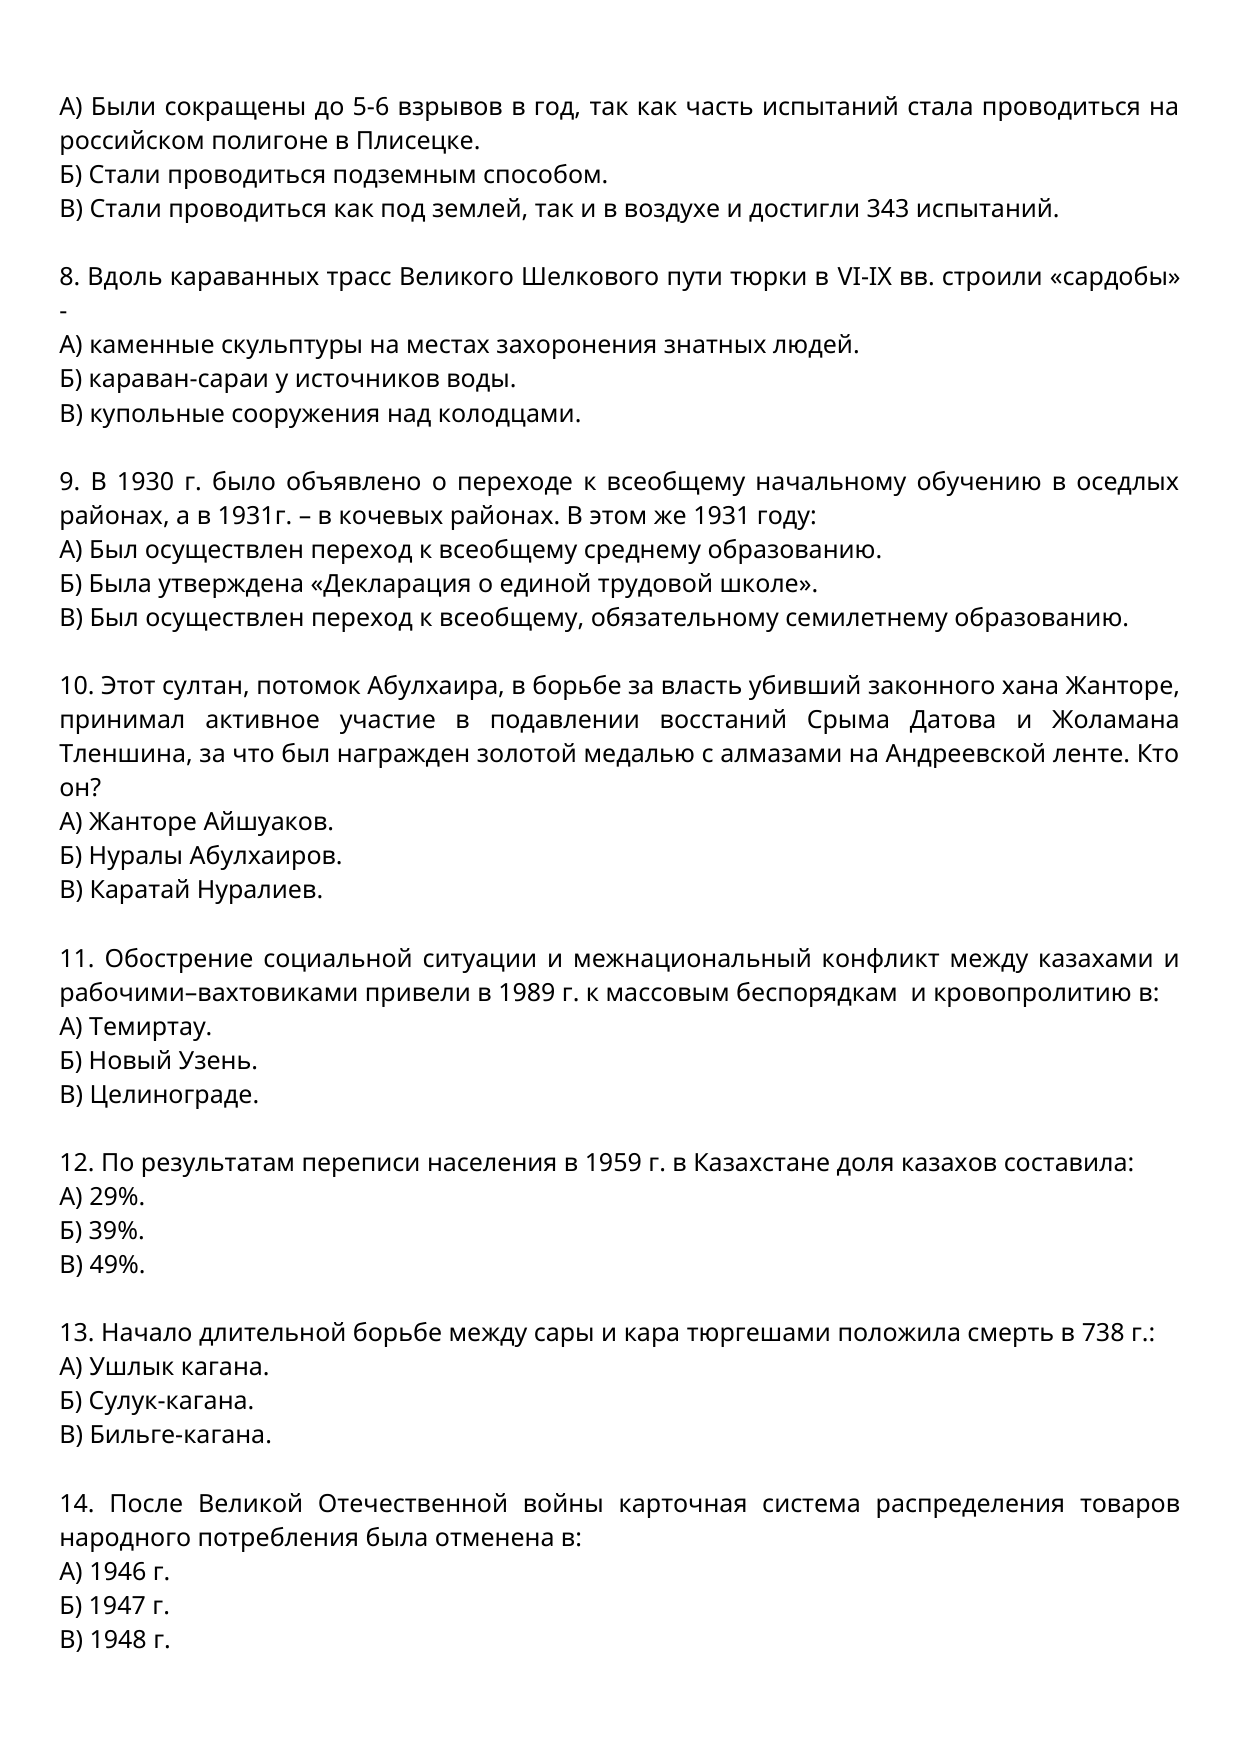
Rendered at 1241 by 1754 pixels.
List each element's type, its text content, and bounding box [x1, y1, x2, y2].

text 9. В 1930 г. было объявлено о переходе к всеобщему начальному обучению в оседлых районах, а в 1931г. – в кочевых районах. В этом же 1931 году: [59, 463, 1181, 531]
text А) Ушлык кагана. [59, 1349, 1181, 1383]
text Б) Была утверждена «Декларация о единой трудовой школе». [59, 566, 1181, 599]
text Б) караван-сараи у источников воды. [59, 361, 1181, 395]
text В) Был осуществлен переход к всеобщему, обязательному семилетнему образованию. [59, 599, 1181, 634]
text Б) Сулук-кагана. [59, 1383, 1181, 1417]
text В) 1948 г. [59, 1621, 1181, 1656]
text A) Был осуществлен переход к всеобщему среднему образованию. [59, 531, 1181, 566]
text В) Целинограде. [59, 1076, 1181, 1111]
text A) Темиртау. [59, 1008, 1181, 1042]
text 11. Обострение социальной ситуации и межнациональный конфликт между казахами и рабочими–вахтовиками привели в 1989 г. к массовым беспорядкам и кровопролитию в: [59, 940, 1181, 1008]
text А) 29%. [59, 1179, 1181, 1213]
text 14. После Великой Отечественной войны карточная система распределения товаров народного потребления была отменена в: [59, 1485, 1181, 1553]
text Б) 39%. [59, 1213, 1181, 1247]
text А) 1946 г. [59, 1553, 1181, 1587]
text Б) Новый Узень. [59, 1042, 1181, 1076]
text Б) Стали проводиться подземным способом. [59, 157, 1181, 191]
text В) Бильге-кагана. [59, 1417, 1181, 1451]
text 12. По результатам переписи населения в 1959 г. в Казахстане доля казахов составила: [59, 1144, 1181, 1179]
text В) Стали проводиться как под землей, так и в воздухе и достигли 343 испытаний. [59, 191, 1181, 225]
text 8. Вдоль караванных трасс Великого Шелкового пути тюрки в VI-IX вв. строили «сардобы» - [59, 259, 1181, 327]
text В) купольные сооружения над колодцами. [59, 395, 1181, 429]
text A) Были сокращены до 5-6 взрывов в год, так как часть испытаний стала проводиться на российском полигоне в Плисецке. [59, 89, 1181, 157]
text Б) Нуралы Абулхаиров. [59, 838, 1181, 872]
text А) каменные скульптуры на местах захоронения знатных людей. [59, 327, 1181, 361]
text B) Каратай Нуралиев. [59, 872, 1181, 906]
text В) 49%. [59, 1247, 1181, 1281]
text 10. Этот султан, потомок Абулхаира, в борьбе за власть убивший законного хана Жанторе, принимал активное участие в подавлении восстаний Срыма Датова и Жоламана Тленшина, за что был награжден золотой медалью с алмазами на Андреевской ленте. Кто он? [59, 668, 1181, 804]
text 13. Начало длительной борьбе между сары и кара тюргешами положила смерть в 738 г.: [59, 1315, 1181, 1349]
text A) Жанторе Айшуаков. [59, 804, 1181, 838]
text Б) 1947 г. [59, 1587, 1181, 1621]
